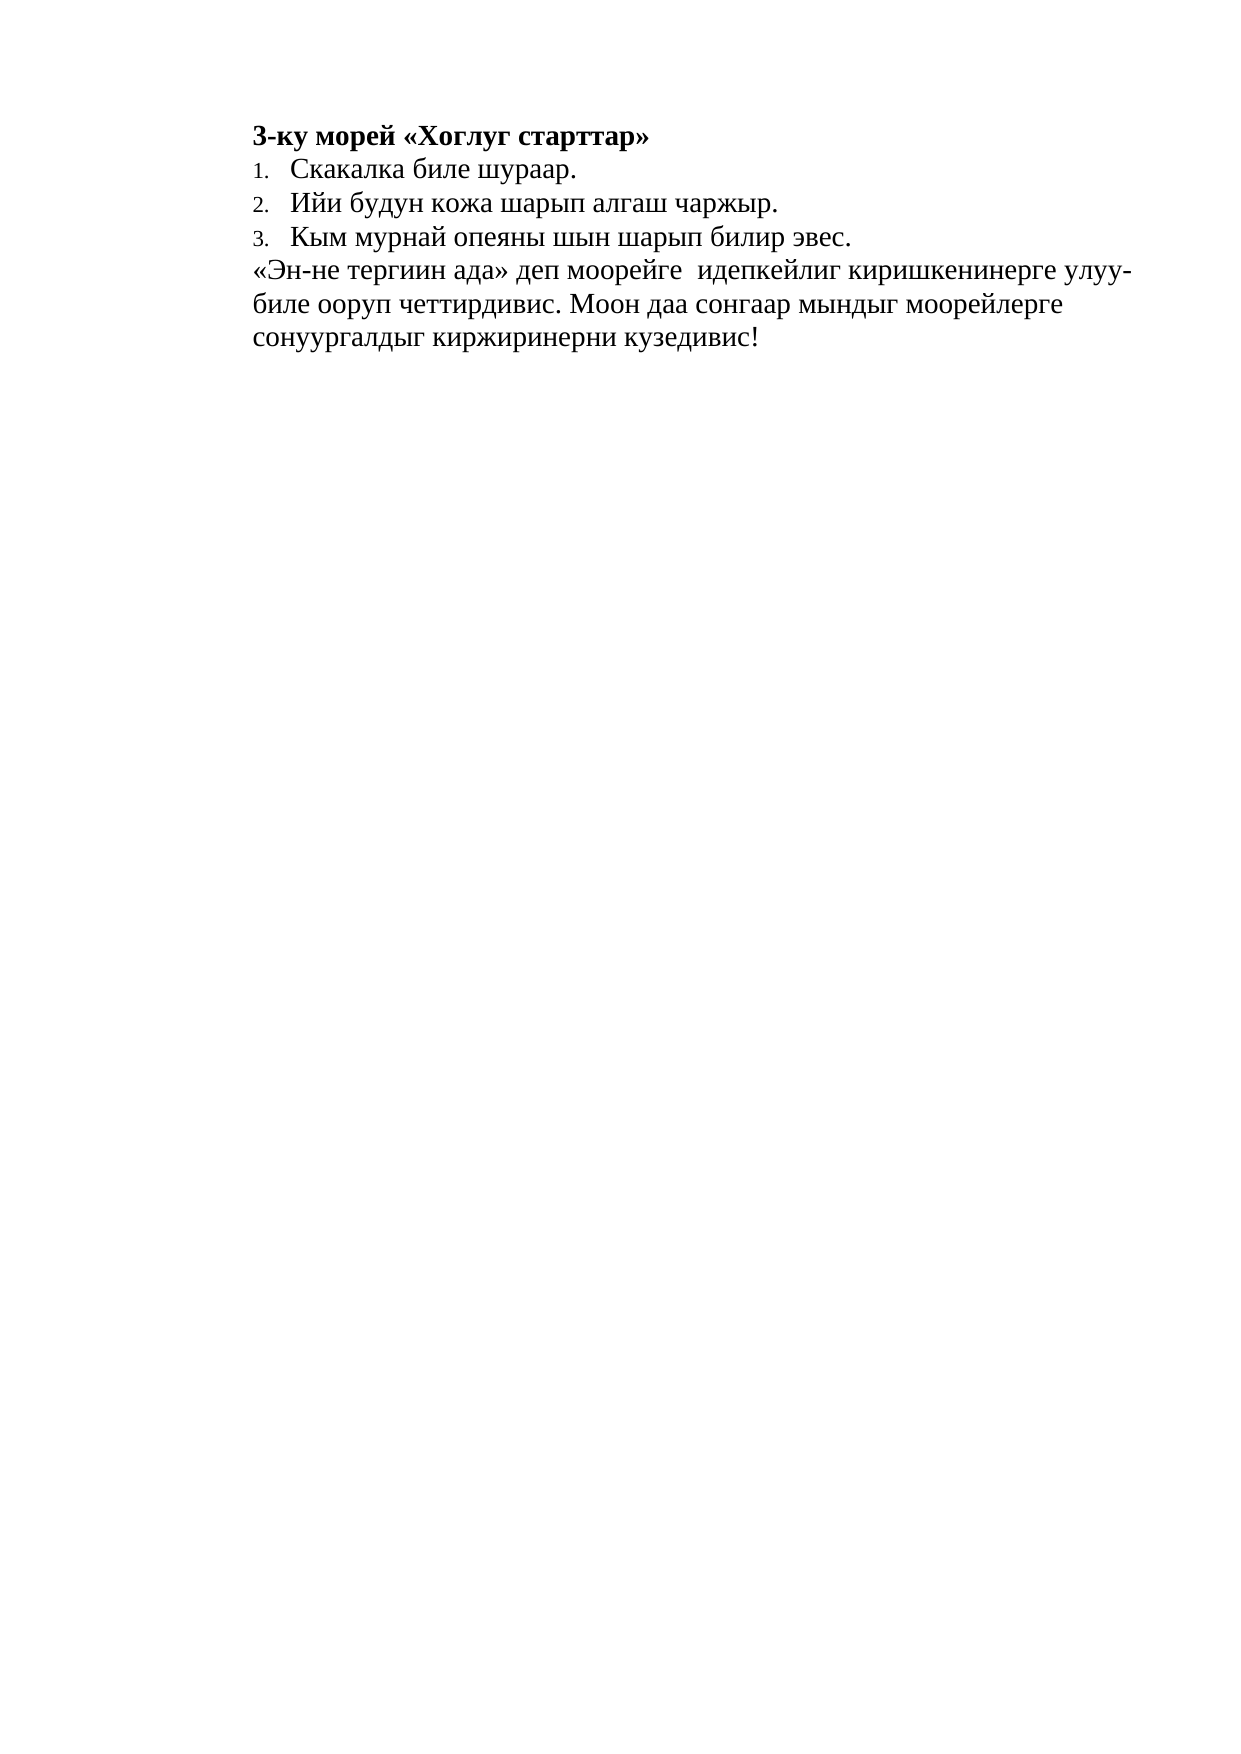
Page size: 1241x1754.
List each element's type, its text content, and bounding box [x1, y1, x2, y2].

list Скакалка биле шураар. [252, 152, 1152, 185]
list Кым мурнай опеяны шын шарып билир эвес. [252, 219, 1152, 252]
list Ийи будун кожа шарып алгаш чаржыр. [252, 185, 1152, 219]
text «Эн-не тергиин ада» деп моорейге идепкейлиг киришкенинерге улуу-биле ооруп четтирдивис. Моон даа сонгаар мындыг моорейлерге сонуургалдыг киржиринерни кузедивис! [252, 252, 1152, 353]
text 3-ку морей «Хоглуг старттар» [252, 118, 1152, 152]
